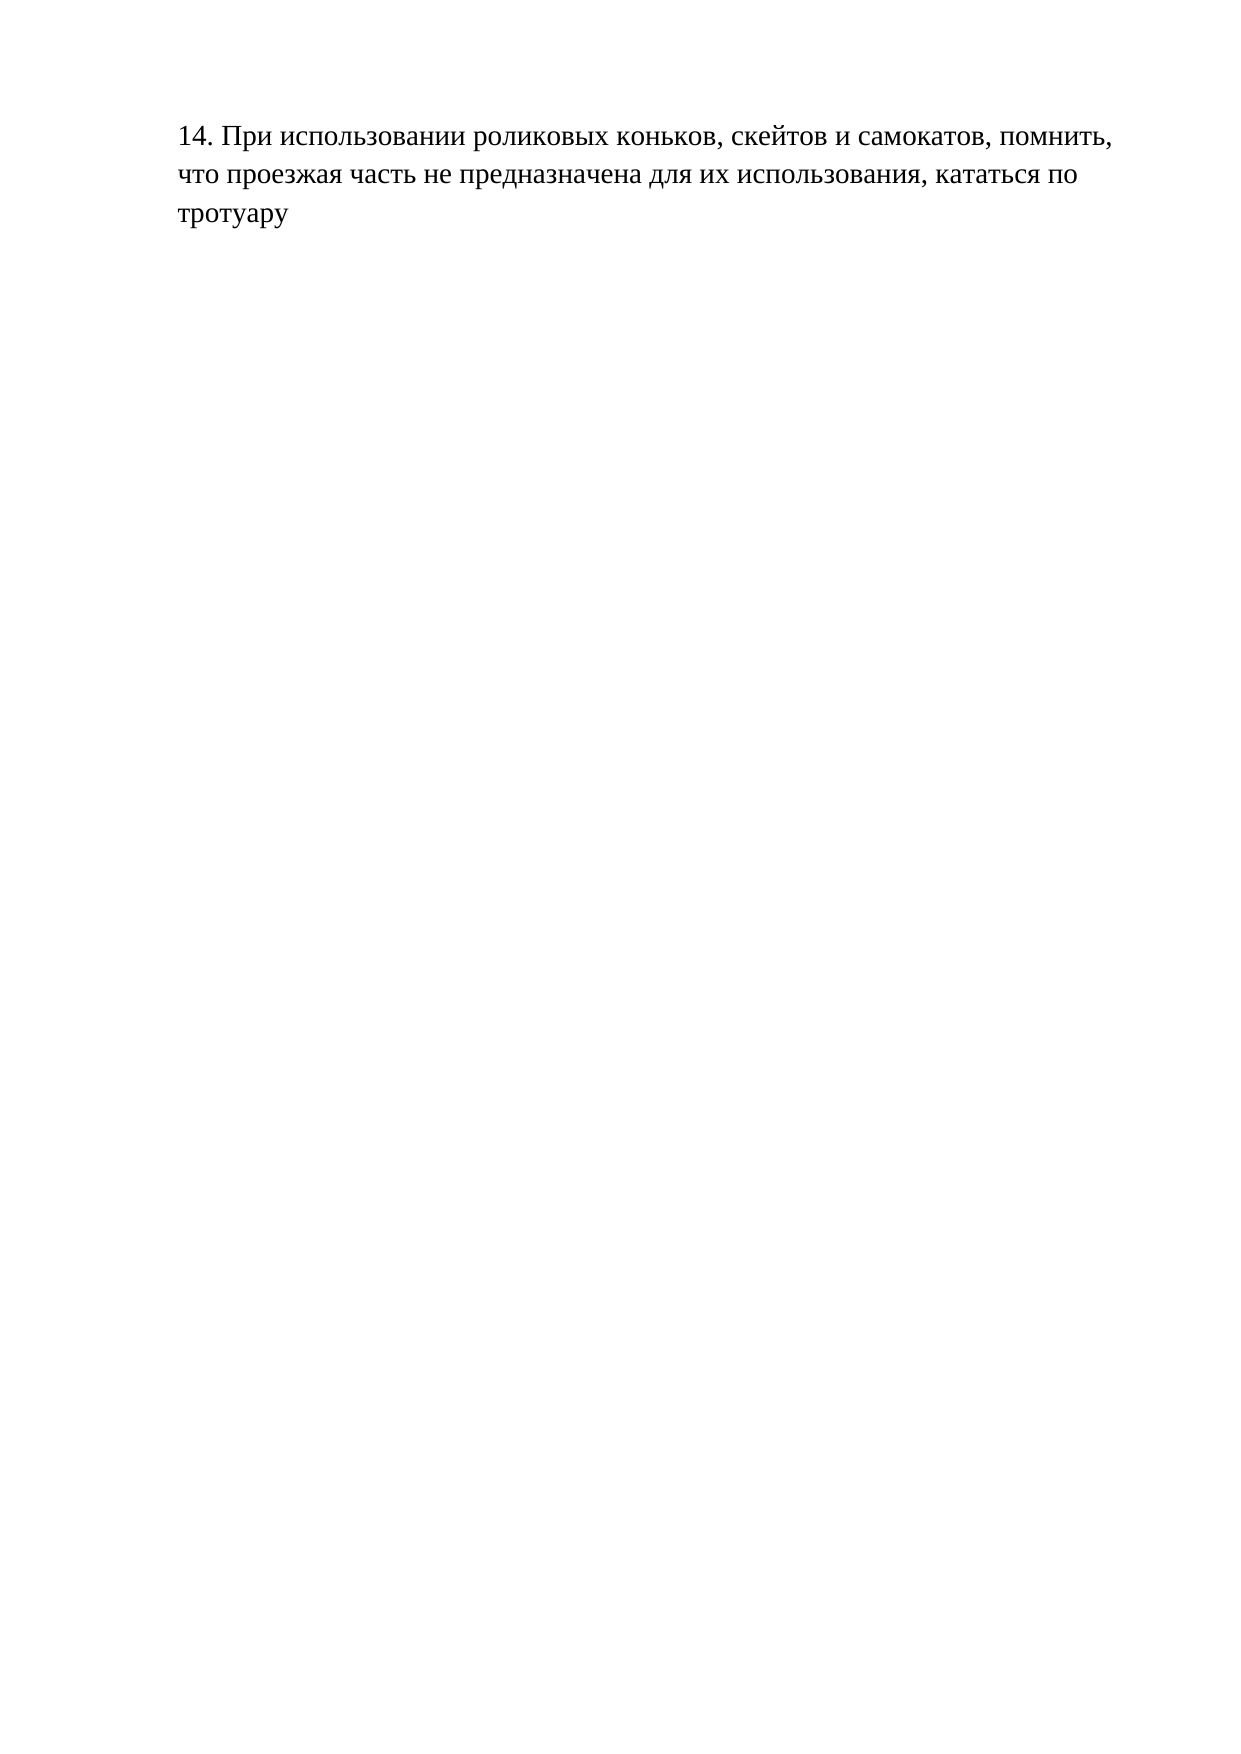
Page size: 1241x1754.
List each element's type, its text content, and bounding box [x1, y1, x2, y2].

list 14. При использовании роликовых коньков, скейтов и самокатов, помнить, что проезжая часть не предназначена для их использования, кататься по тротуару [177, 118, 1152, 229]
